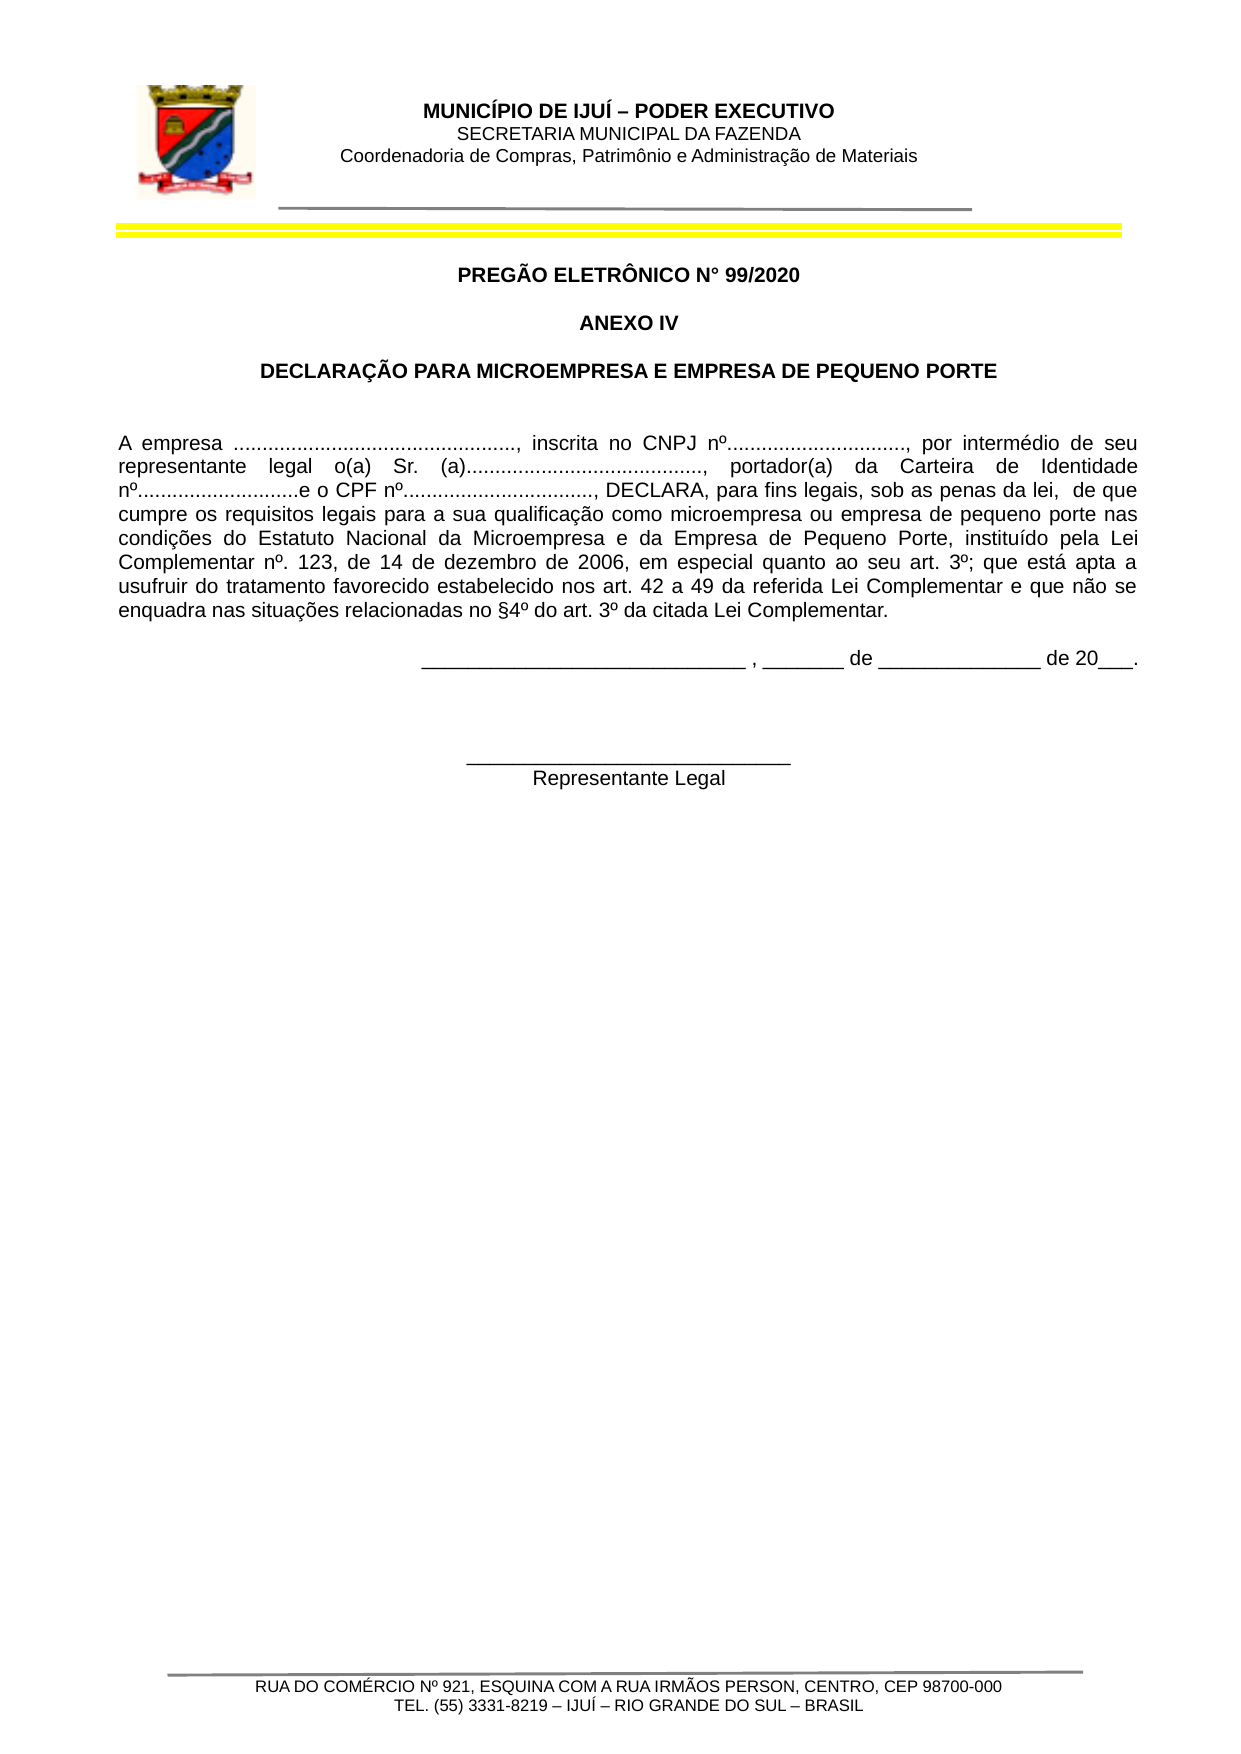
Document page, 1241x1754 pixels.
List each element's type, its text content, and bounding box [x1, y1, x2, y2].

text Representante Legal [118, 766, 1139, 790]
text ____________________________ [118, 742, 1139, 766]
picture [135, 85, 256, 202]
text PREGÃO ELETRÔNICO N° 99/2020 [118, 263, 1139, 287]
text ____________________________ , _______ de ______________ de 20___. [118, 646, 1139, 670]
text DECLARAÇÃO PARA MICROEMPRESA E EMPRESA DE PEQUENO PORTE [118, 358, 1139, 382]
text A empresa ................................................., inscrita no CNPJ nº..............................., por intermédio de seu representante legal o(a) Sr. (a)........................................., portador(a) da Carteira de Identidade nº............................e o CPF nº................................., DECLARA, para fins legais, sob as penas da lei, de que cumpre os requisitos legais para a sua qualificação como microempresa ou empresa de pequeno porte nas condições do Estatuto Nacional da Microempresa e da Empresa de Pequeno Porte, instituído pela Lei Complementar nº. 123, de 14 de dezembro de 2006, em especial quanto ao seu art. 3º; que está apta a usufruir do tratamento favorecido estabelecido nos art. 42 a 49 da referida Lei Complementar e que não se enquadra nas situações relacionadas no §4º do art. 3º da citada Lei Complementar. [118, 430, 1139, 622]
text ANEXO IV [118, 311, 1139, 334]
